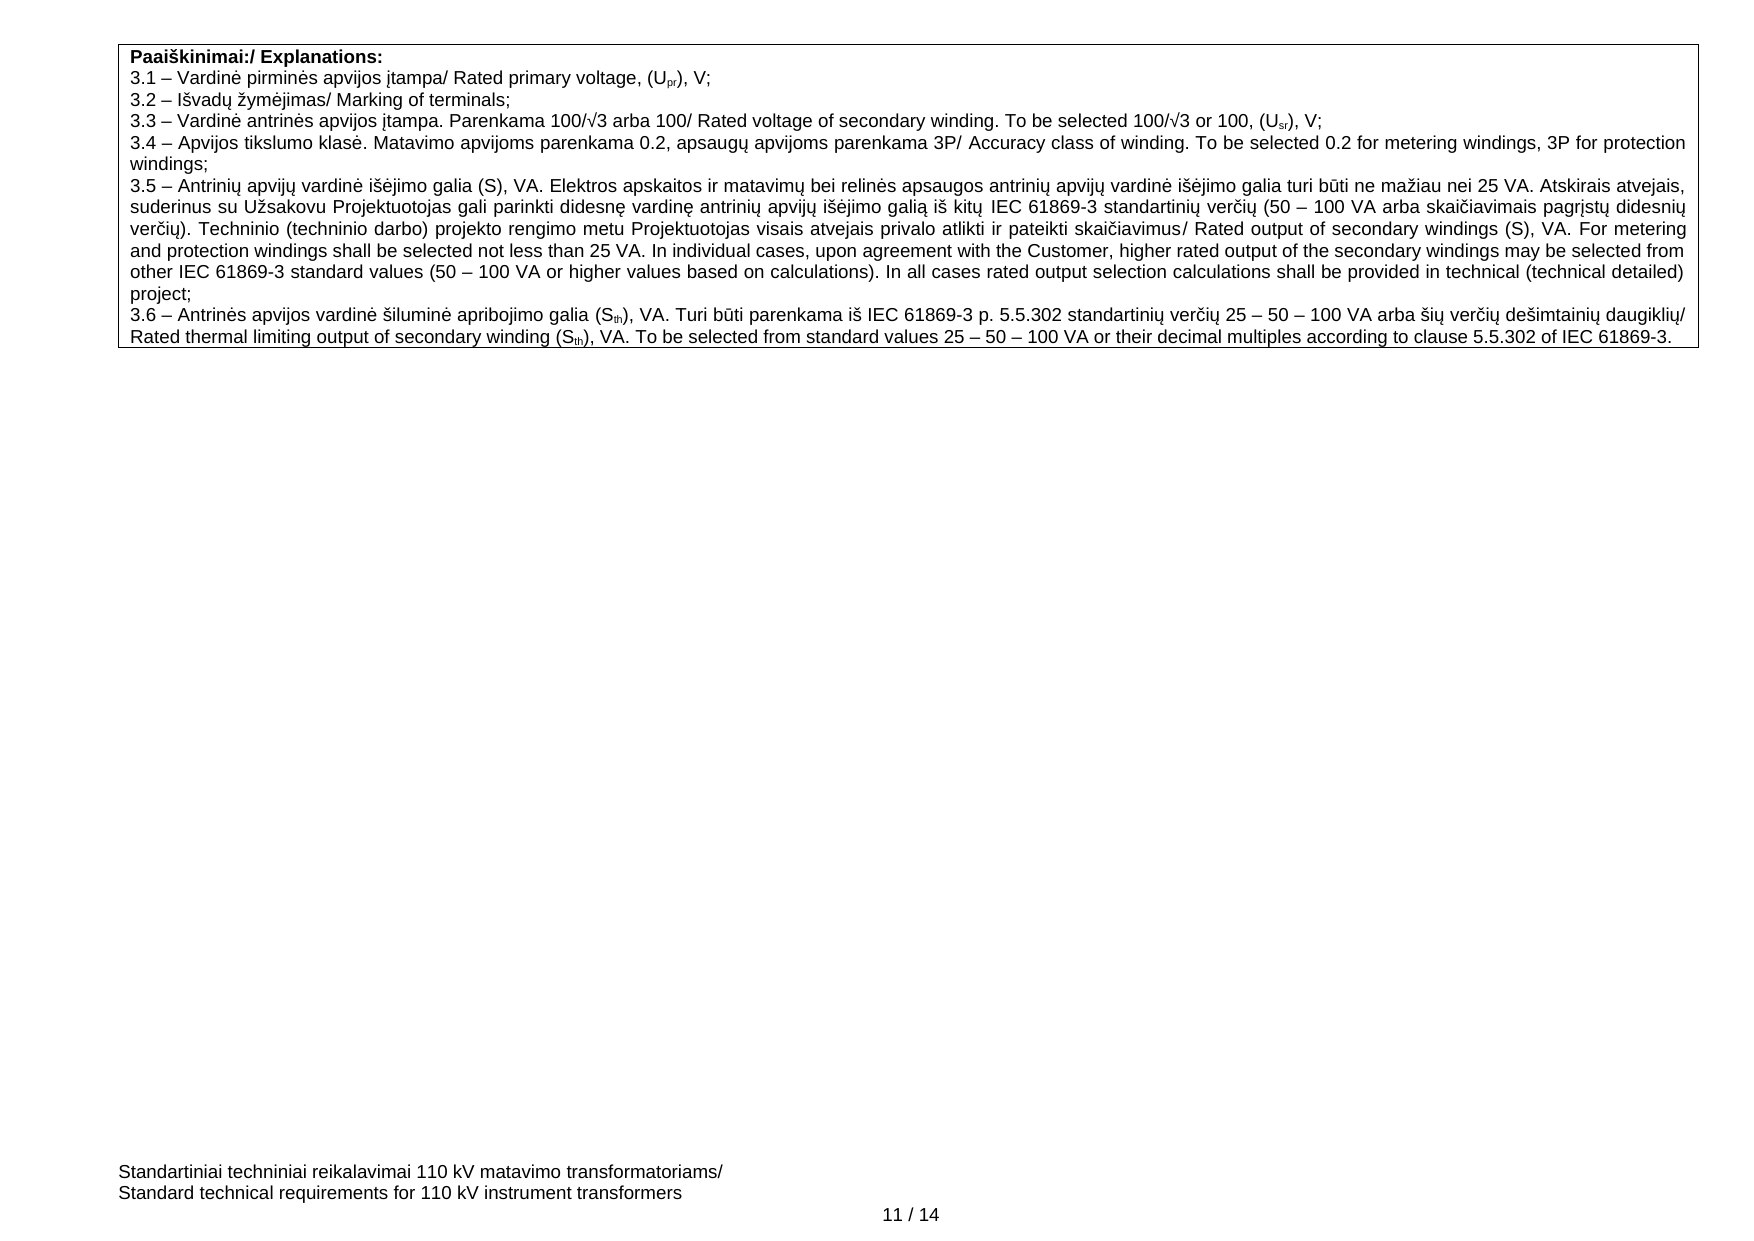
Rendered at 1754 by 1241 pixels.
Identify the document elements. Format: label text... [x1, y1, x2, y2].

table_cell Paaiškinimai:/ Explanations: 3.1 – Vardinė pirminės apvijos įtampa/ Rated primary voltage, (Upr), V; 3.2 – Išvadų žymėjimas/ Marking of terminals; 3.3 – Vardinė antrinės apvijos įtampa. Parenkama 100/√3 arba 100/ Rated voltage of secondary winding. To be selected 100/√3 or 100, (Usr), V; 3.4 – Apvijos tikslumo klasė. Matavimo apvijoms parenkama 0.2, apsaugų apvijoms parenkama 3P/ Accuracy class of winding. To be selected 0.2 for metering windings, 3P for protection windings; 3.5 – Antrinių apvijų vardinė išėjimo galia (S), VA. Elektros apskaitos ir matavimų bei relinės apsaugos antrinių apvijų vardinė išėjimo galia turi būti ne mažiau nei 25 VA. Atskirais atvejais, suderinus su Užsakovu Projektuotojas gali parinkti didesnę vardinę antrinių apvijų išėjimo galią iš kitų IEC 61869-3 standartinių verčių (50 – 100 VA arba skaičiavimais pagrįstų didesnių verčių). Techninio (techninio darbo) projekto rengimo metu Projektuotojas visais atvejais privalo atlikti ir pateikti skaičiavimus/ Rated output of secondary windings (S), VA. For metering and protection windings shall be selected not less than 25 VA. In individual cases, upon agreement with the Customer, higher rated output of the secondary windings may be selected from other IEC 61869-3 standard values (50 – 100 VA or higher values based on calculations). In all cases rated output selection calculations shall be provided in technical (technical detailed) project; 3.6 – Antrinės apvijos vardinė šiluminė apribojimo galia (Sth), VA. Turi būti parenkama iš IEC 61869-3 p. 5.5.302 standartinių verčių 25 – 50 – 100 VA arba šių verčių dešimtainių daugiklių/ Rated thermal limiting output of secondary winding (Sth), VA. To be selected from standard values 25 – 50 – 100 VA or their decimal multiples according to clause 5.5.302 of IEC 61869-3. [119, 45, 1698, 347]
